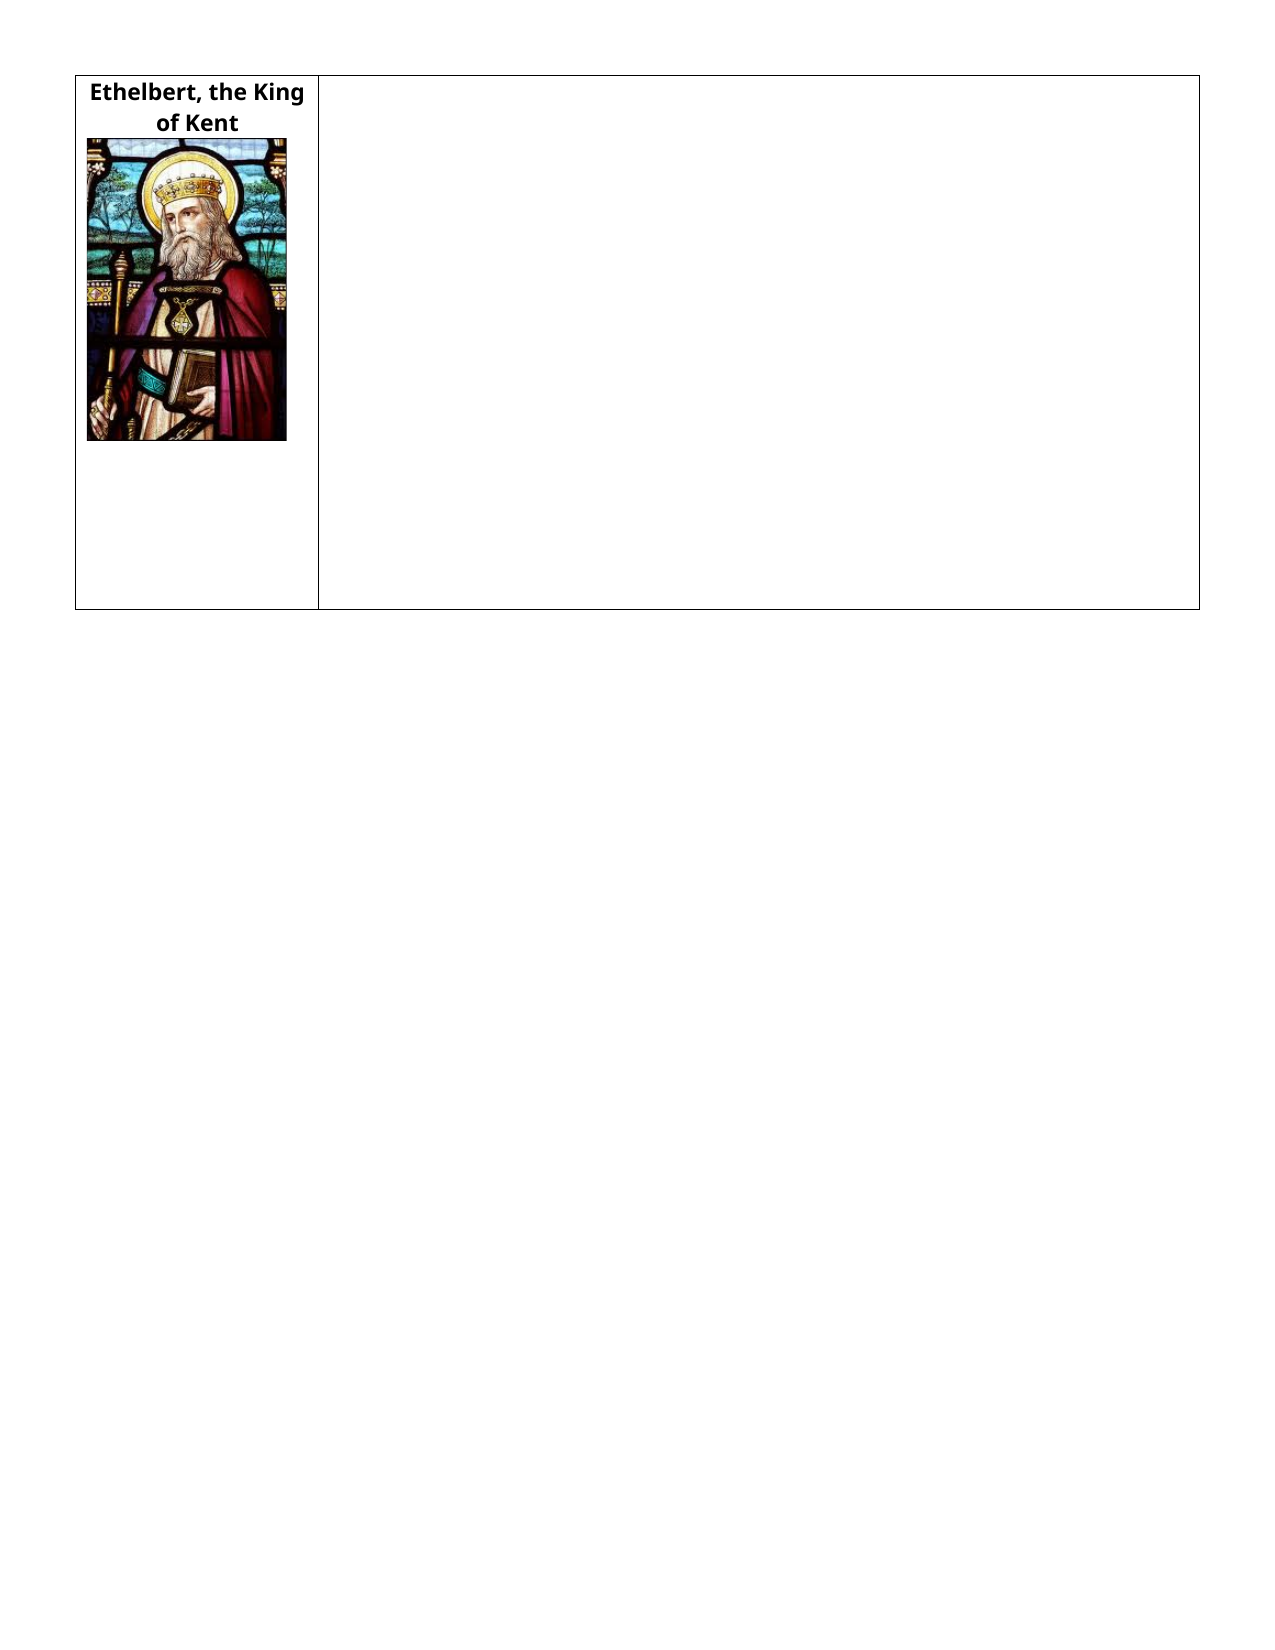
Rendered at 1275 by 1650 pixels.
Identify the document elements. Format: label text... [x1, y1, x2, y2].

table_cell Ethelbert, the King of Kent [76, 76, 318, 608]
table_cell [319, 76, 1199, 608]
picture [86, 138, 287, 441]
